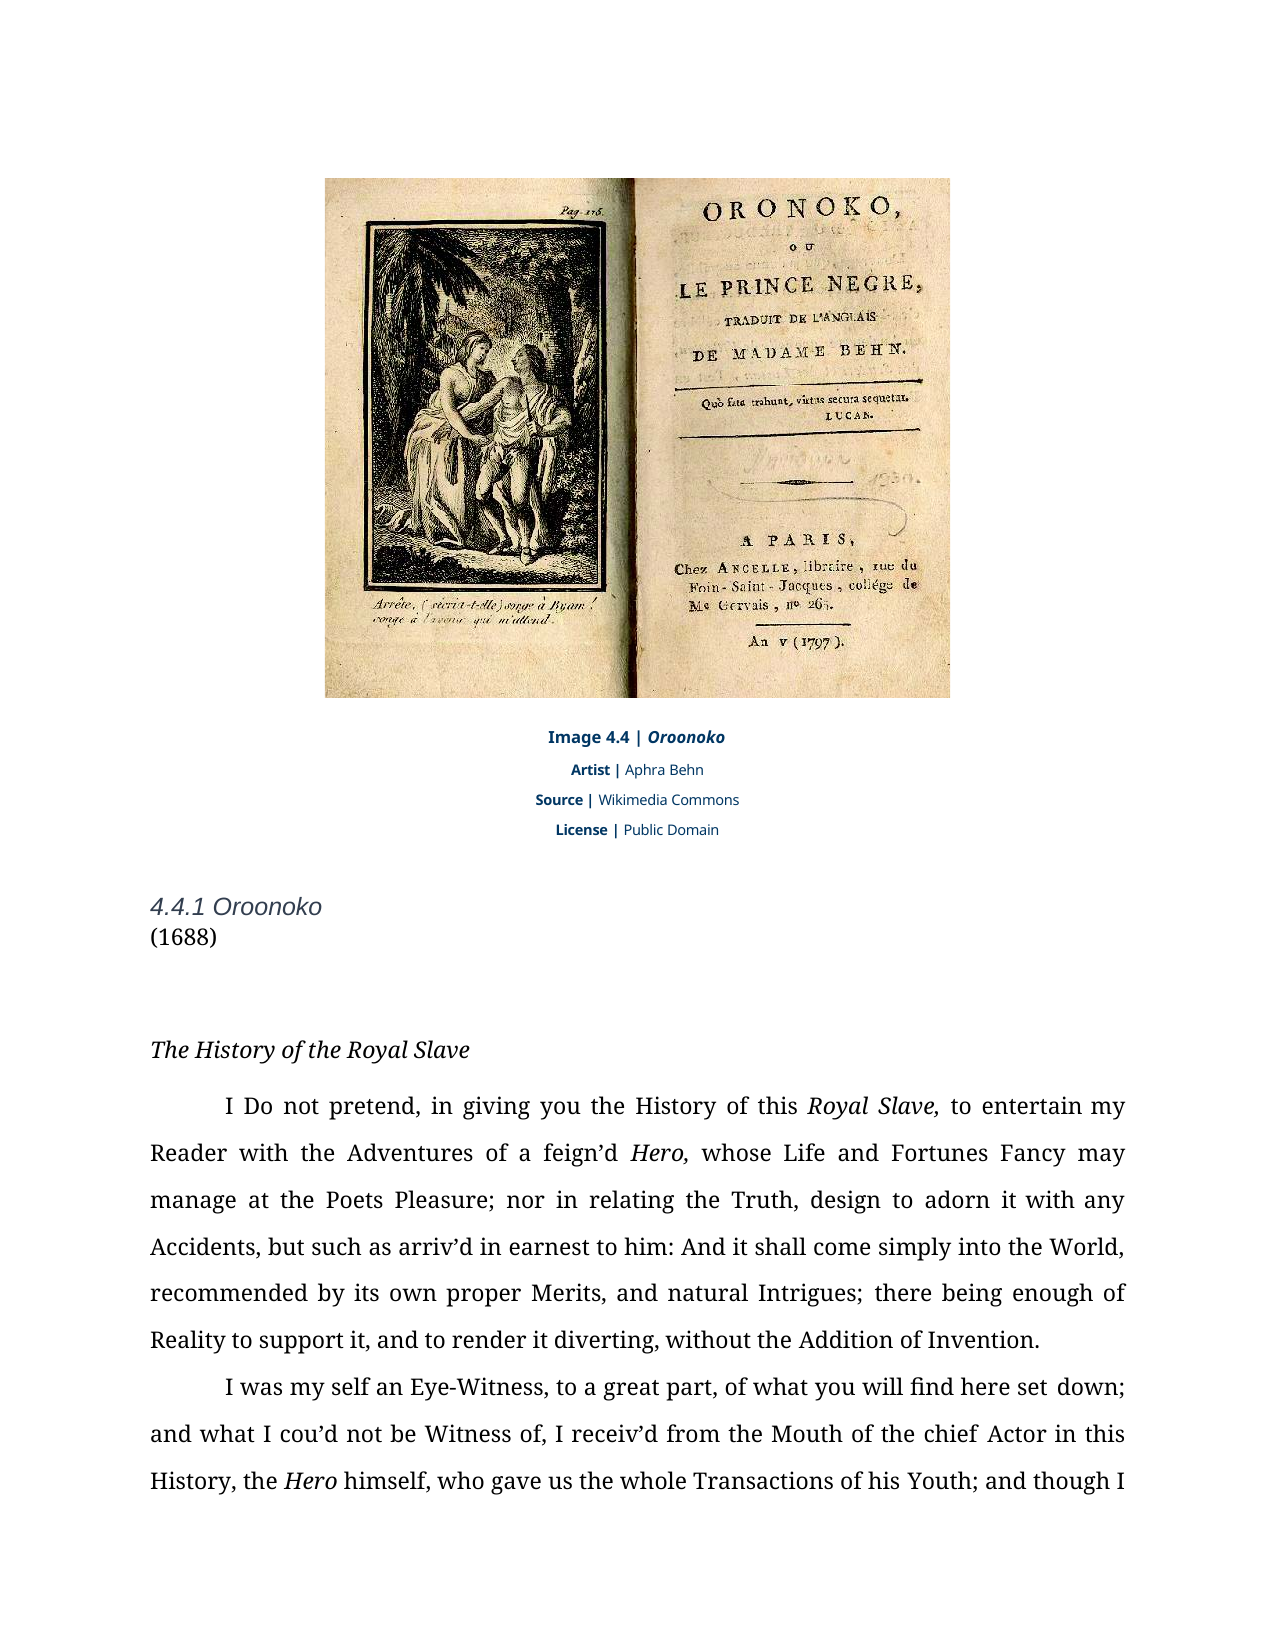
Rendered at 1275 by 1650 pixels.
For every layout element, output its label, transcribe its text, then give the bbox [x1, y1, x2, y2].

text Artist | Aphra Behn [150, 760, 1125, 780]
text (1688) [150, 921, 1125, 952]
text I Do not pretend, in giving you the History of this Royal Slave, to entertain my Reader with the Adventures of a feign’d Hero, whose Life and Fortunes Fancy may manage at the Poets Pleasure; nor in relating the Truth, design to adorn it with any Accidents, but such as arriv’d in earnest to him: And it shall come simply into the World, recommended by its own proper Merits, and natural Intrigues; there being enough of Reality to support it, and to render it diverting, without the Addition of Invention. [150, 1090, 1125, 1356]
subtitle The History of the Royal Slave [150, 1034, 1125, 1065]
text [150, 1371, 1125, 1496]
subtitle 4.4.1 Oroonoko [150, 892, 1125, 921]
text License | Public Domain [150, 819, 1125, 839]
text Source | Wikimedia Commons [150, 790, 1125, 809]
text Image 4.4 | Oroonoko [150, 726, 1125, 748]
picture [324, 178, 951, 698]
